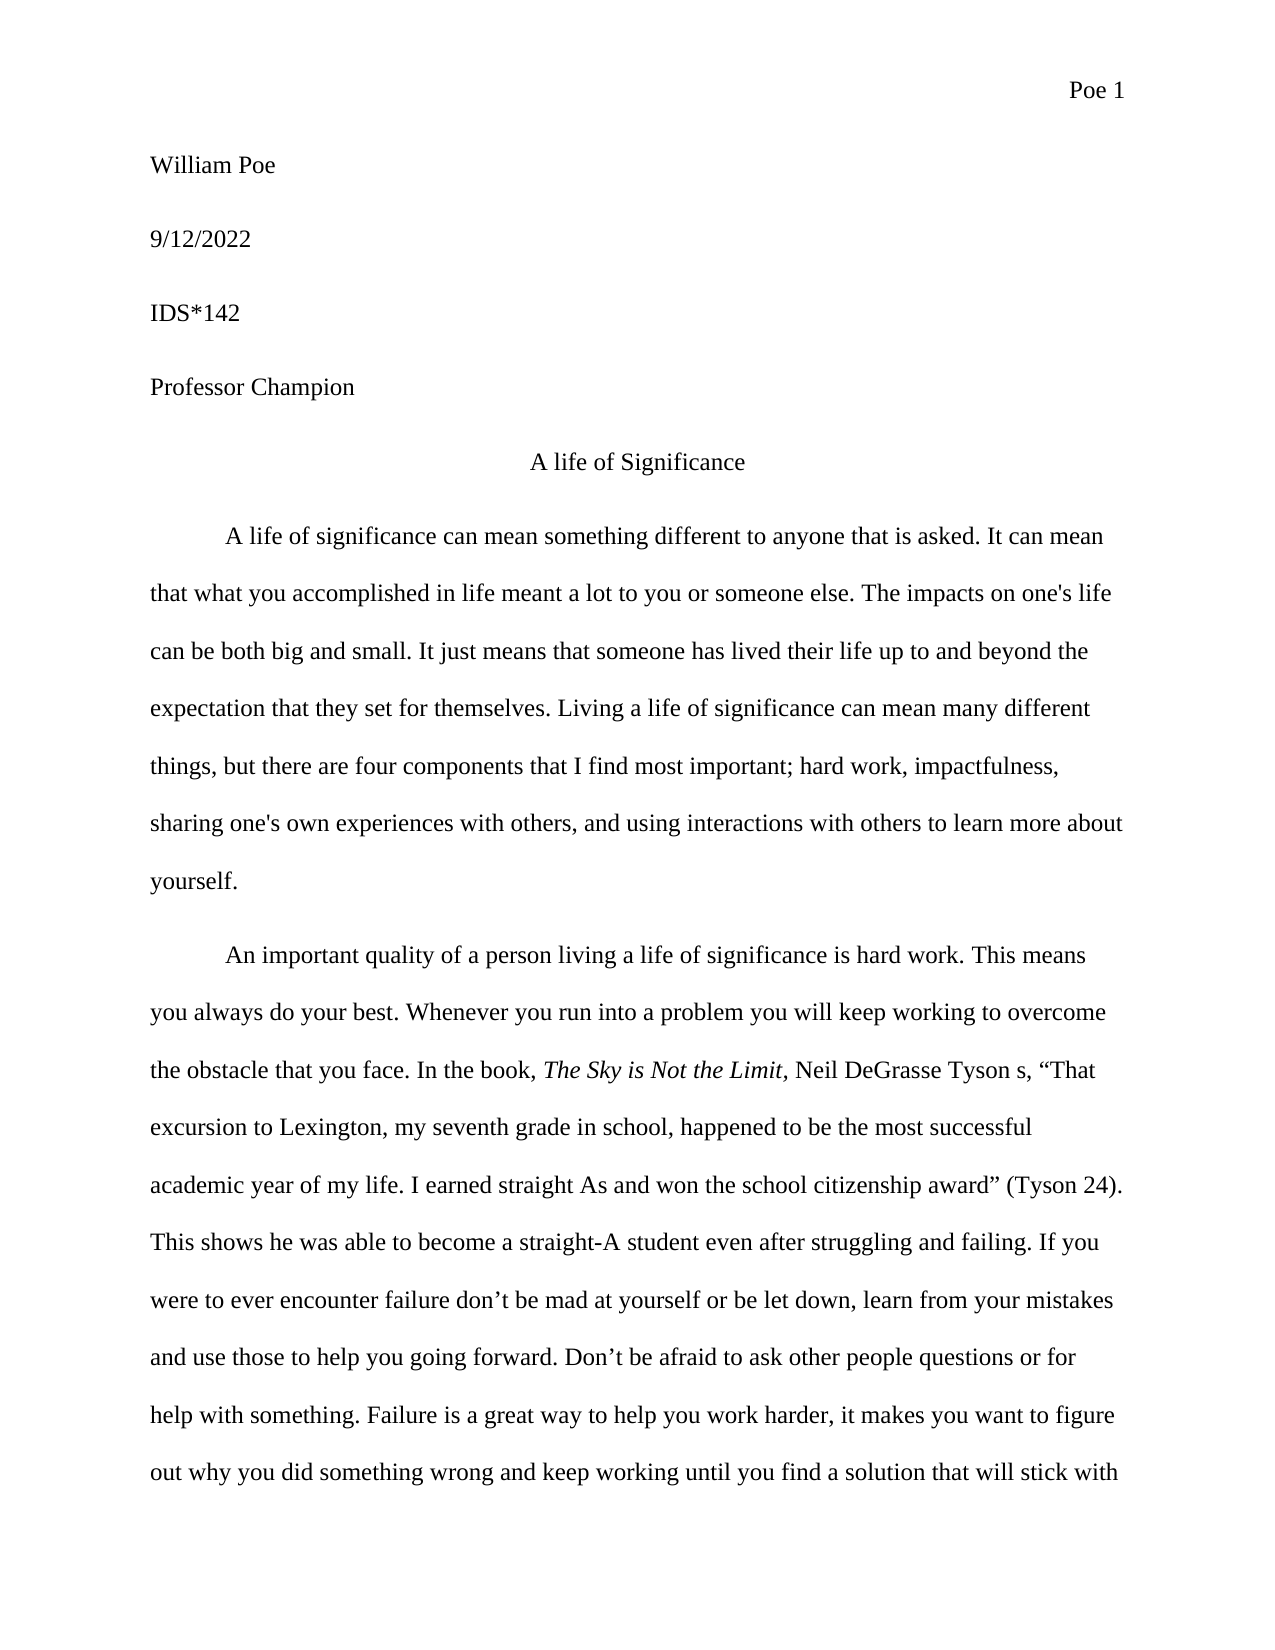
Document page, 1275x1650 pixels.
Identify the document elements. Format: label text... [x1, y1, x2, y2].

text 9/12/2022 [150, 224, 1125, 253]
text IDS*142 [150, 298, 1125, 327]
text A life of Significance [150, 447, 1125, 475]
text A life of significance can mean something different to anyone that is asked. It can mean that what you accomplished in life meant a lot to you or someone else. The impacts on one's life can be both big and small. It just means that someone has lived their life up to and beyond the expectation that they set for themselves. Living a life of significance can mean many different things, but there are four components that I find most important; hard work, impactfulness, sharing one's own experiences with others, and using interactions with others to learn more about yourself. [150, 521, 1125, 894]
text William Poe [150, 150, 1125, 179]
text Professor Champion [150, 372, 1125, 401]
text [150, 940, 1125, 1486]
